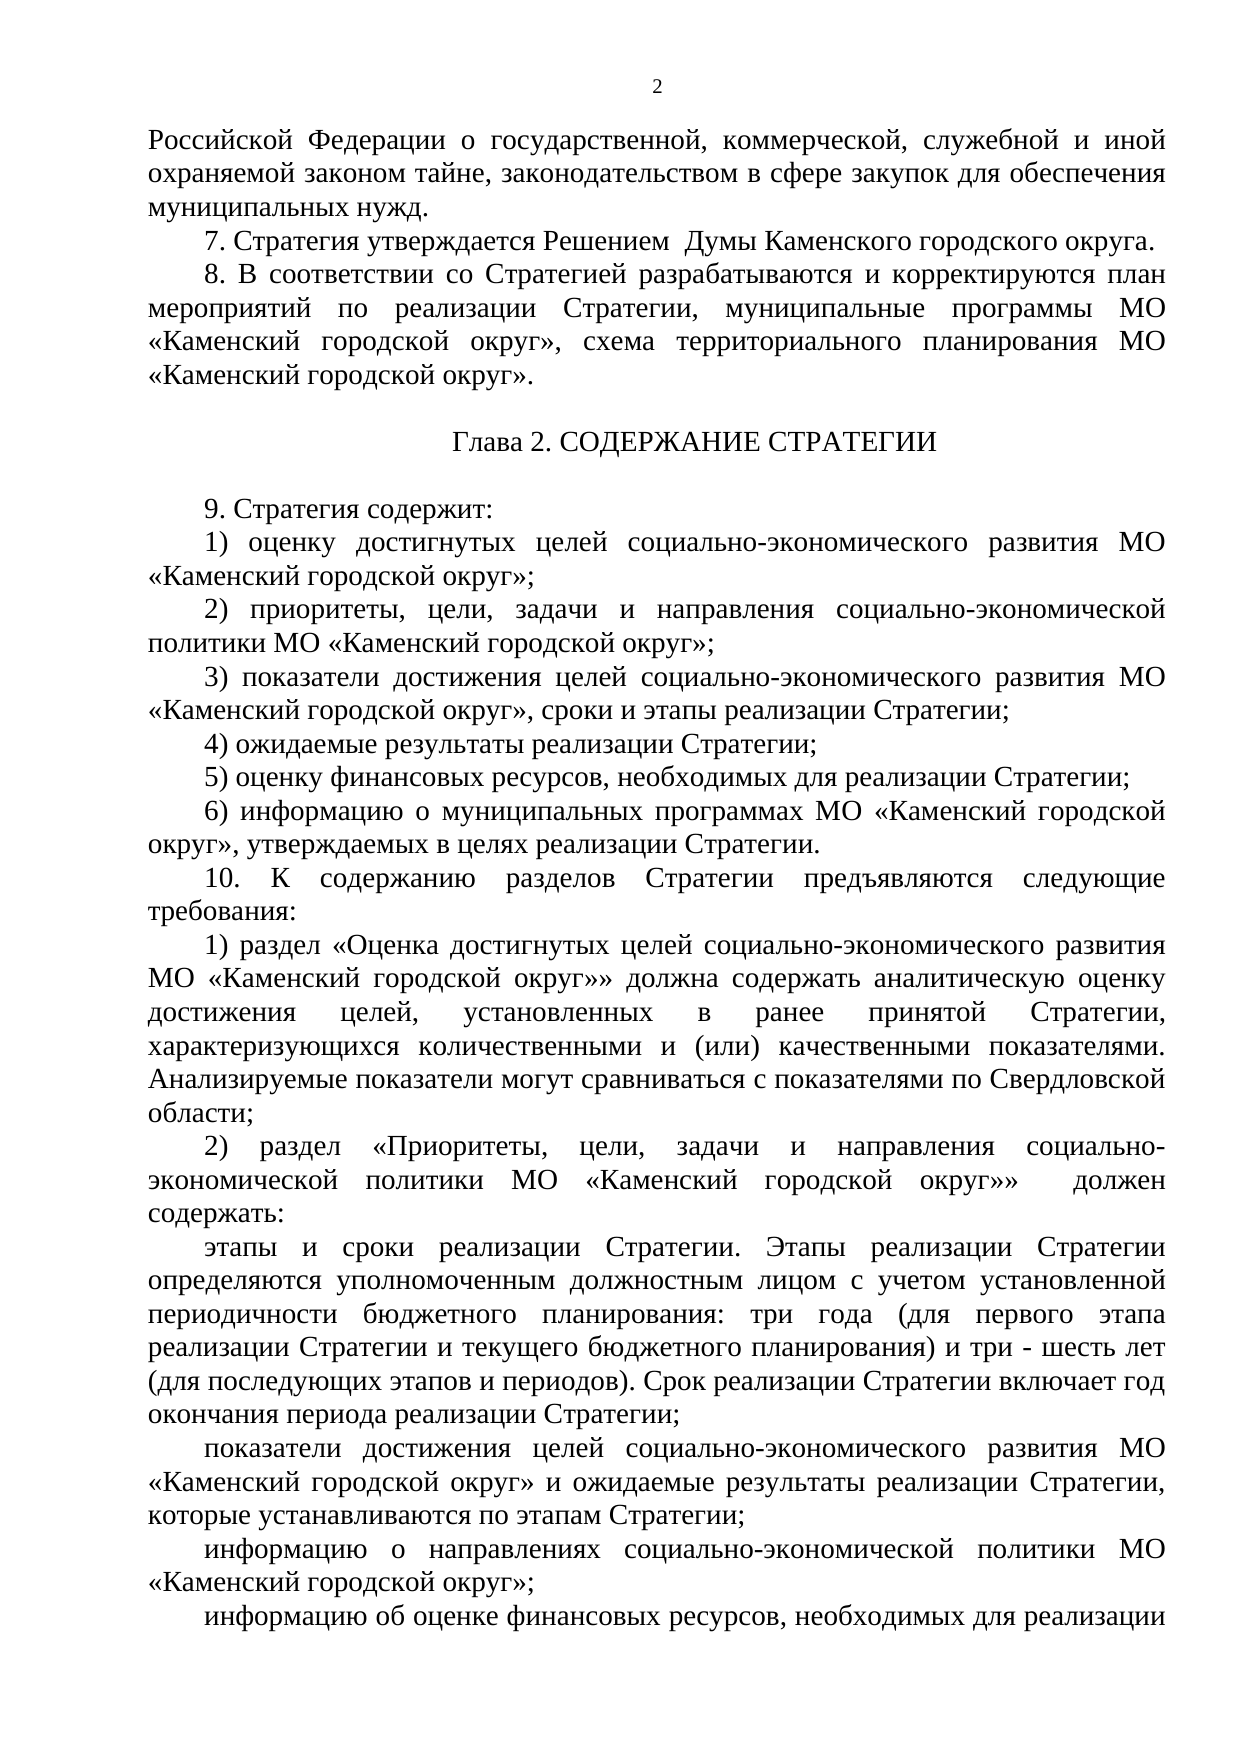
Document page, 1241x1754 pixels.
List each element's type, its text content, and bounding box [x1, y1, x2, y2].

text этапы и сроки реализации Стратегии. Этапы реализации Стратегии определяются уполномоченным должностным лицом с учетом установленной периодичности бюджетного планирования: три года (для первого этапа реализации Стратегии и текущего бюджетного планирования) и три - шесть лет (для последующих этапов и периодов). Срок реализации Стратегии включает год окончания периода реализации Стратегии; [148, 1229, 1167, 1430]
text 10. К содержанию разделов Стратегии предъявляются следующие требования: [148, 860, 1167, 927]
text 5) оценку финансовых ресурсов, необходимых для реализации Стратегии; [148, 759, 1167, 793]
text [148, 1598, 1167, 1631]
text 2) раздел «Приоритеты, цели, задачи и направления социально-экономической политики МО «Каменский городской округ»» должен содержать: [148, 1128, 1167, 1229]
text 7. Стратегия утверждается Решением Думы Каменского городского округа. [148, 223, 1167, 256]
text показатели достижения целей социально-экономического развития МО «Каменский городской округ» и ожидаемые результаты реализации Стратегии, которые устанавливаются по этапам Стратегии; [148, 1430, 1167, 1531]
text 4) ожидаемые результаты реализации Стратегии; [148, 726, 1167, 759]
text 2) приоритеты, цели, задачи и направления социально-экономической политики МО «Каменский городской округ»; [148, 592, 1167, 659]
text 1) оценку достигнутых целей социально-экономического развития МО «Каменский городской округ»; [148, 524, 1167, 592]
text информацию о направлениях социально-экономической политики МО «Каменский городской округ»; [148, 1531, 1167, 1598]
text 9. Стратегия содержит: [148, 491, 1167, 524]
text 6) информацию о муниципальных программах МО «Каменский городской округ», утверждаемых в целях реализации Стратегии. [148, 793, 1167, 860]
text 8. В соответствии со Стратегией разрабатываются и корректируются план мероприятий по реализации Стратегии, муниципальные программы МО «Каменский городской округ», схема территориального планирования МО «Каменский городской округ». [148, 256, 1167, 390]
text 1) раздел «Оценка достигнутых целей социально-экономического развития МО «Каменский городской округ»» должна содержать аналитическую оценку достижения целей, установленных в ранее принятой Стратегии, характеризующихся количественными и (или) качественными показателями. Анализируемые показатели могут сравниваться с показателями по Свердловской области; [148, 927, 1167, 1128]
text 3) показатели достижения целей социально-экономического развития МО «Каменский городской округ», сроки и этапы реализации Стратегии; [148, 659, 1167, 726]
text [148, 122, 1167, 223]
text Глава 2. СОДЕРЖАНИЕ СТРАТЕГИИ [148, 424, 1167, 457]
